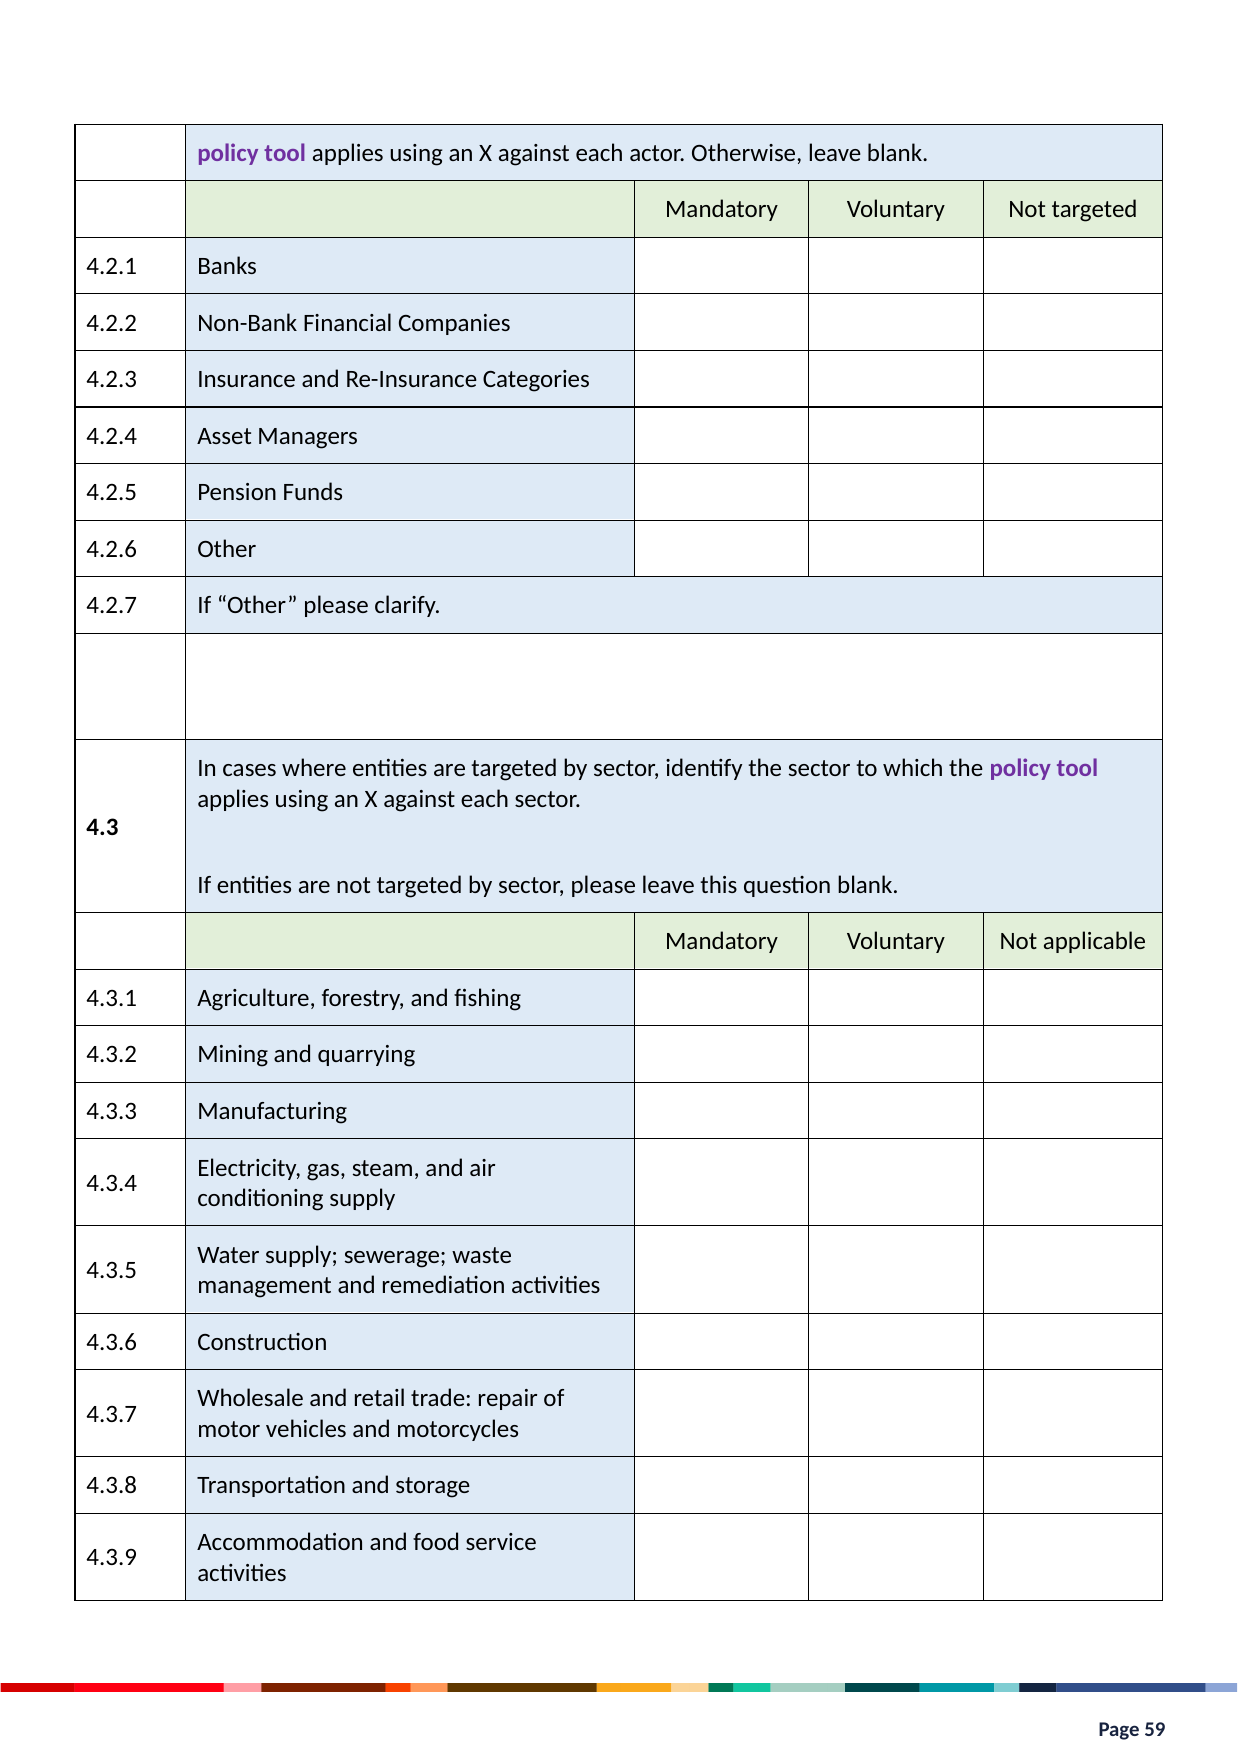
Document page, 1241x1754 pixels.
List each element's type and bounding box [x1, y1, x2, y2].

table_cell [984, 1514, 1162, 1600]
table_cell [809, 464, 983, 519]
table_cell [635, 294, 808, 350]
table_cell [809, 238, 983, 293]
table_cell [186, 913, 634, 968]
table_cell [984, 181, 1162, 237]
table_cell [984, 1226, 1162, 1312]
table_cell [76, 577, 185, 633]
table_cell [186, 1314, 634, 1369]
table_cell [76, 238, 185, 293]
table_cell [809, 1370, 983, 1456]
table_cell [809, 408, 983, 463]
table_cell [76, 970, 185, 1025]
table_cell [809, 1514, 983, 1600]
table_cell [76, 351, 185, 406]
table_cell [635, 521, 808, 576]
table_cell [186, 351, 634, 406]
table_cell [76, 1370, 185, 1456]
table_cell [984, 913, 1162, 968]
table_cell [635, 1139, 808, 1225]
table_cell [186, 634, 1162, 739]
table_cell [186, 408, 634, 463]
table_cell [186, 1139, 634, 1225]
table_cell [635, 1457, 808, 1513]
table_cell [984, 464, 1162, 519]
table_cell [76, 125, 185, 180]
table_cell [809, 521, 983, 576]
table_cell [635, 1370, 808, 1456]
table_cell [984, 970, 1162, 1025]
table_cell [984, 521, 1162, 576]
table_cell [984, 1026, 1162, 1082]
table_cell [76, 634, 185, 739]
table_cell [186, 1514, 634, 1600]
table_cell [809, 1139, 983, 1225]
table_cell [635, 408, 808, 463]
picture [0, 1683, 1236, 1692]
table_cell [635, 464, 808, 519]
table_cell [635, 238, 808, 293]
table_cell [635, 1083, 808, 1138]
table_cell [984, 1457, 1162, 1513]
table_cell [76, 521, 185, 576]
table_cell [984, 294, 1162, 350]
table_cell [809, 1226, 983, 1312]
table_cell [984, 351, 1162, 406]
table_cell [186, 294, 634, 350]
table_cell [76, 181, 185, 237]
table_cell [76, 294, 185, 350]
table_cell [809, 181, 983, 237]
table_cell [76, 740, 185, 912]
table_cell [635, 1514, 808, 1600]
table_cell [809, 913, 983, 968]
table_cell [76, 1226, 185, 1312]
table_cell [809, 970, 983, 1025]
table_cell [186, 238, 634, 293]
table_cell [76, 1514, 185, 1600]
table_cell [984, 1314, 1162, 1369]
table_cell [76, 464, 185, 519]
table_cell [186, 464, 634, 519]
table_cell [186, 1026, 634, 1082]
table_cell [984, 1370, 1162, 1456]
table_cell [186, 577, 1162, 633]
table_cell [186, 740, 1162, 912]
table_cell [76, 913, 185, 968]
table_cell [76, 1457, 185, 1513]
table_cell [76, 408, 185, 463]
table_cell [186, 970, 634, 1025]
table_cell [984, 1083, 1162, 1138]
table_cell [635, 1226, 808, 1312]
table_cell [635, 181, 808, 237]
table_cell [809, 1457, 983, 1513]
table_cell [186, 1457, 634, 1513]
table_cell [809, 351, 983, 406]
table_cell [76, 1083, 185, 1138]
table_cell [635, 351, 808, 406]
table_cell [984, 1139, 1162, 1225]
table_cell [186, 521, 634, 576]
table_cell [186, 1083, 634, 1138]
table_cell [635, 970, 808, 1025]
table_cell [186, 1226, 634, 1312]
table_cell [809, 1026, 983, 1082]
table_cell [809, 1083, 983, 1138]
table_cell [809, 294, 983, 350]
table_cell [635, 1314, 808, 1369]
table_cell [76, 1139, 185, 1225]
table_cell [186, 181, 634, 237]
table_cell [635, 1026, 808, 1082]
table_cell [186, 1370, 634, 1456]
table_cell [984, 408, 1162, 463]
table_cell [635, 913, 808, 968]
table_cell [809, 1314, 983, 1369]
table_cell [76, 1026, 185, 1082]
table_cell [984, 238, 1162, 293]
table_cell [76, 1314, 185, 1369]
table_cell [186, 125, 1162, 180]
